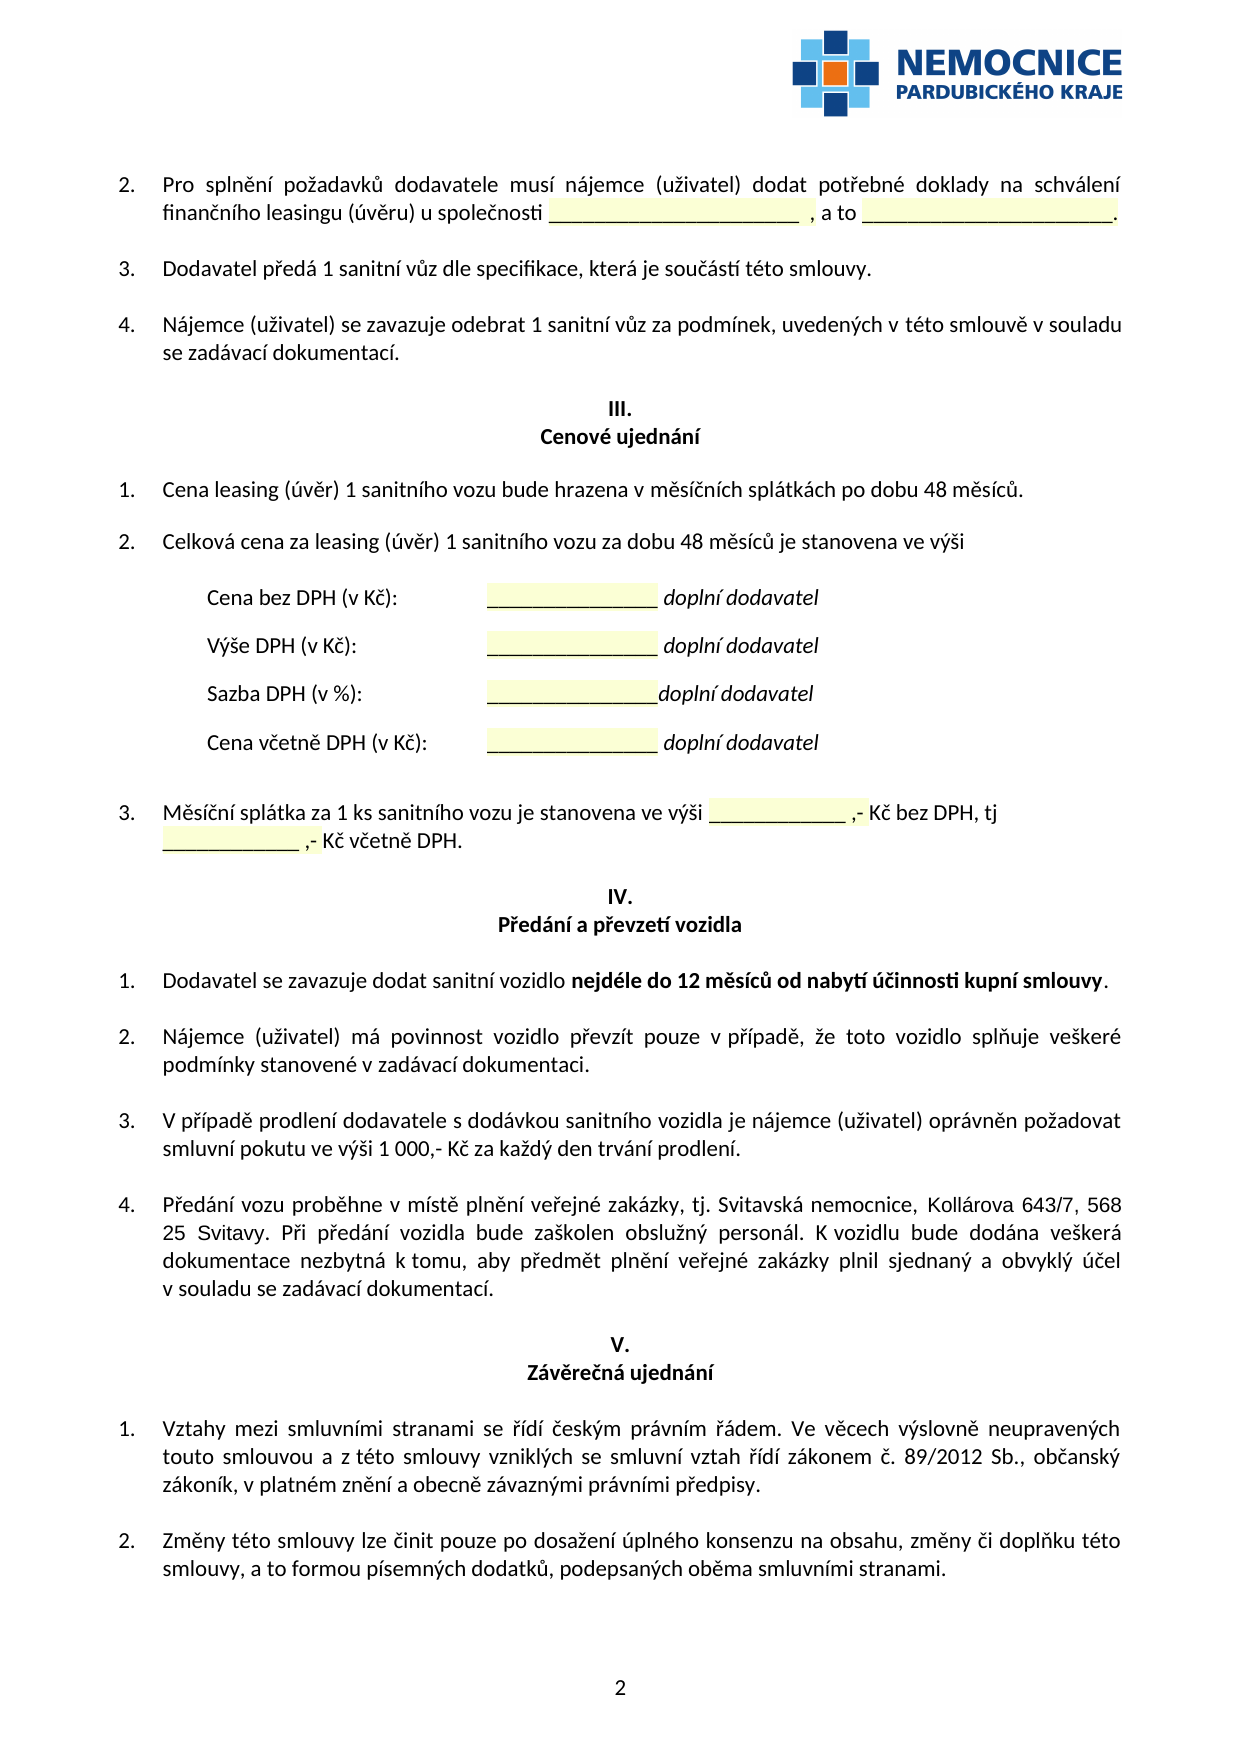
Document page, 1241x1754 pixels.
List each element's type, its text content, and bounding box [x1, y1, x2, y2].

list Dodavatel se zavazuje dodat sanitní vozidlo nejdéle do 12 měsíců od nabytí účinnosti kupní smlouvy. [118, 966, 1122, 994]
text Cena včetně DPH (v Kč): _______________ doplní dodavatel [658, 728, 1122, 756]
list Celková cena za leasing (úvěr) 1 sanitního vozu za dobu 48 měsíců je stanovena ve výši [118, 527, 1122, 555]
text Výše DPH (v Kč): _______________ doplní dodavatel [658, 631, 1122, 659]
picture [792, 29, 1123, 118]
list Nájemce (uživatel) má povinnost vozidlo převzít pouze v případě, že toto vozidlo splňuje veškeré podmínky stanovené v zadávací dokumentaci. [118, 1022, 1122, 1078]
list Změny této smlouvy lze činit pouze po dosažení úplného konsenzu na obsahu, změny či doplňku této smlouvy, a to formou písemných dodatků, podepsaných oběma smluvními stranami. [118, 1526, 1122, 1582]
text Sazba DPH (v %): _______________doplní dodavatel [207, 679, 1122, 707]
text Cenové ujednání [118, 422, 1122, 450]
list V případě prodlení dodavatele s dodávkou sanitního vozidla je nájemce (uživatel) oprávněn požadovat smluvní pokutu ve výši 1 000,- Kč za každý den trvání prodlení. [118, 1106, 1122, 1162]
text Cena bez DPH (v Kč): _______________ doplní dodavatel [207, 583, 487, 611]
text Cena bez DPH (v Kč): _______________ doplní dodavatel [658, 583, 1122, 611]
list Předání vozu proběhne v místě plnění veřejné zakázky, tj. Svitavská nemocnice, Kollárova 643/7, 568 25 Svitavy. Při předání vozidla bude zaškolen obslužný personál. K vozidlu bude dodána veškerá dokumentace nezbytná k tomu, aby předmět plnění veřejné zakázky plnil sjednaný a obvyklý účel v souladu se zadávací dokumentací. [118, 1190, 1122, 1302]
text V. [118, 1330, 1122, 1358]
list Cena leasing (úvěr) 1 sanitního vozu bude hrazena v měsíčních splátkách po dobu 48 měsíců. [118, 475, 1122, 503]
list Vztahy mezi smluvními stranami se řídí českým právním řádem. Ve věcech výslovně neupravených touto smlouvou a z této smlouvy vzniklých se smluvní vztah řídí zákonem č. 89/2012 Sb., občanský zákoník, v platném znění a obecně závaznými právními předpisy. [118, 1414, 1122, 1498]
list Dodavatel předá 1 sanitní vůz dle specifikace, která je součástí této smlouvy. [118, 254, 1122, 282]
text Výše DPH (v Kč): _______________ doplní dodavatel [207, 631, 487, 659]
text Cena včetně DPH (v Kč): _______________ doplní dodavatel [207, 728, 487, 756]
list Pro splnění požadavků dodavatele musí nájemce (uživatel) dodat potřebné doklady na schválení finančního leasingu (úvěru) u společnosti ______________________ , a to ______________________. [118, 170, 1122, 226]
list Nájemce (uživatel) se zavazuje odebrat 1 sanitní vůz za podmínek, uvedených v této smlouvě v souladu se zadávací dokumentací. [118, 310, 1122, 366]
text Závěrečná ujednání [118, 1358, 1122, 1386]
list Měsíční splátka za 1 ks sanitního vozu je stanovena ve výši ____________ ,- Kč bez DPH, tj ____________ ,- Kč včetně DPH. [118, 798, 1122, 854]
text Předání a převzetí vozidla [118, 910, 1122, 938]
text IV. [118, 882, 1122, 910]
text III. [118, 394, 1122, 422]
